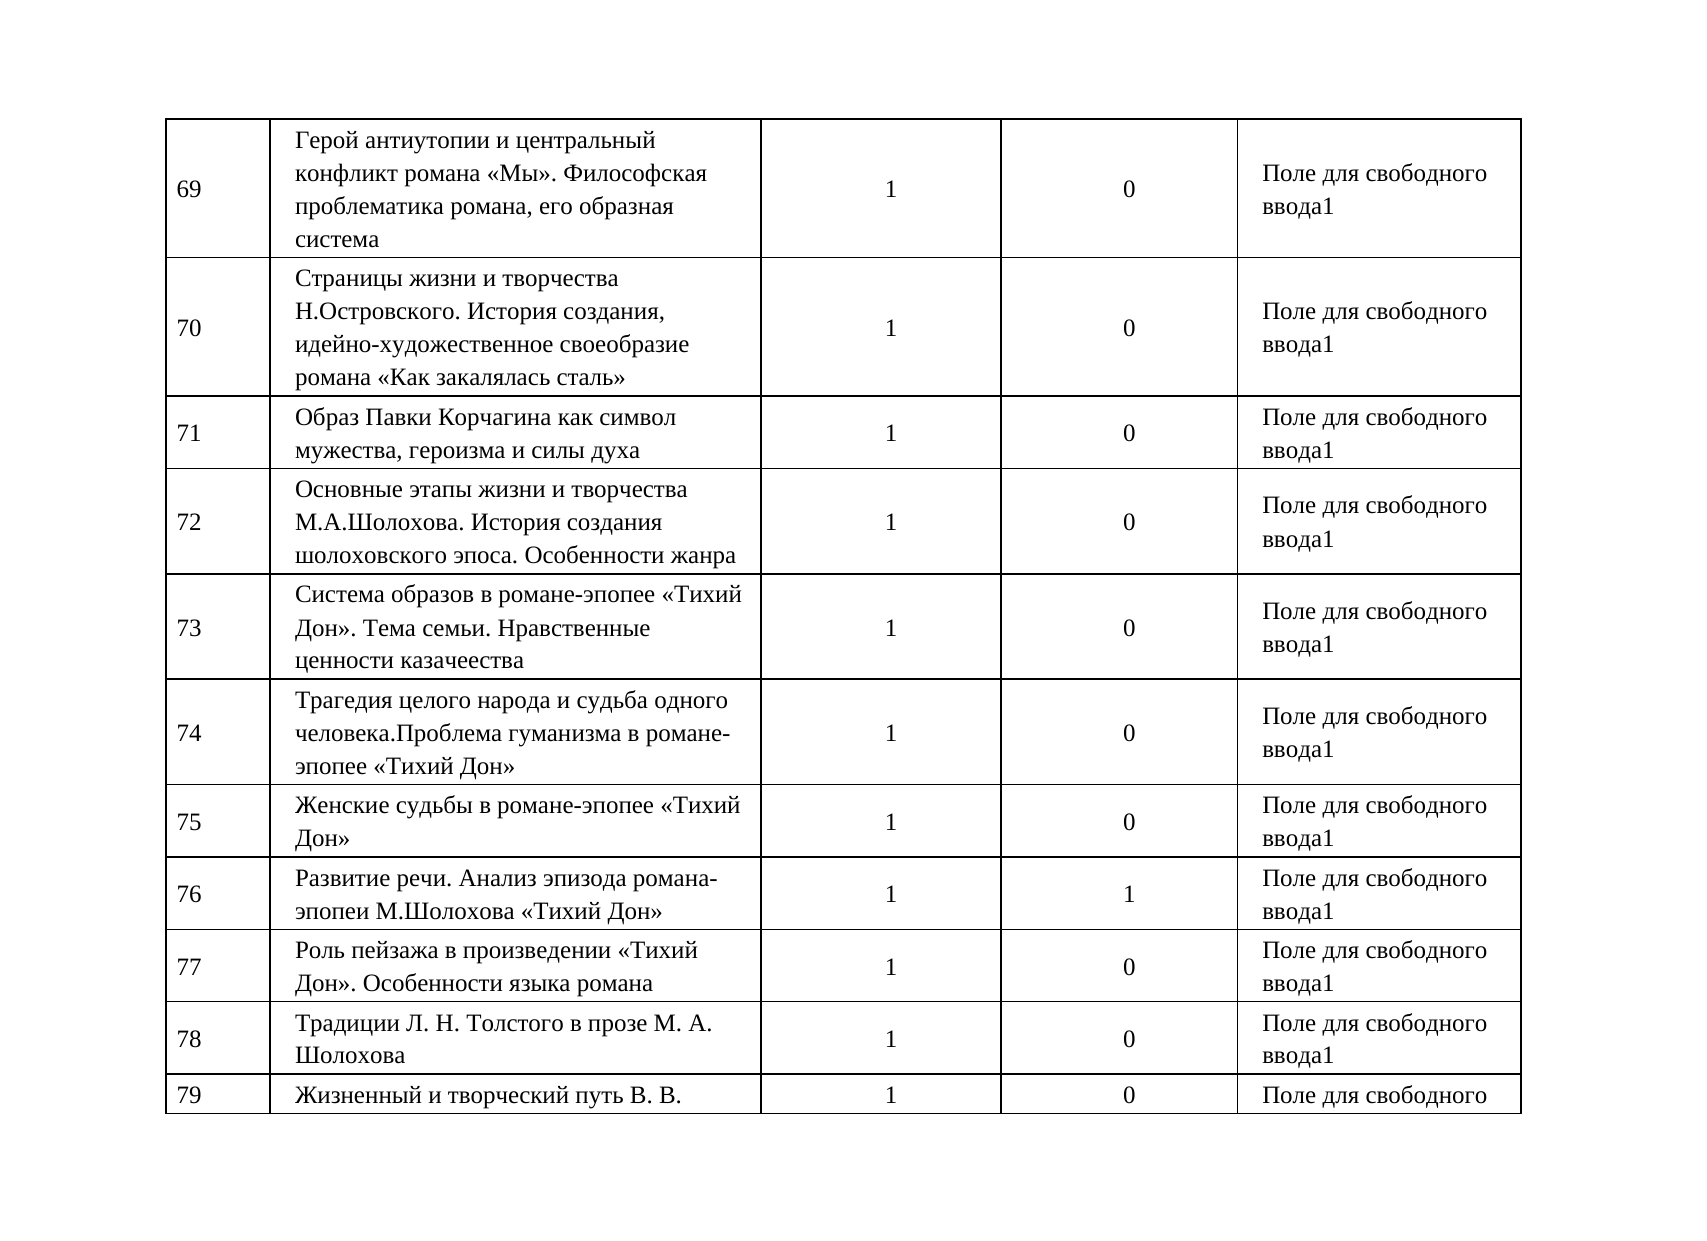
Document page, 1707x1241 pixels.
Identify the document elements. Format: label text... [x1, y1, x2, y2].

table_cell 0 [1002, 680, 1237, 784]
table_cell Поле для свободного ввода1 [1238, 858, 1520, 928]
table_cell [1238, 120, 1520, 257]
table_cell 0 [1002, 1075, 1237, 1113]
table_cell 0 [1002, 469, 1237, 573]
table_cell Традиции Л. Н. Толстого в прозе М. А. Шолохова [271, 1002, 760, 1073]
table_cell 0 [1002, 397, 1237, 467]
table_cell Поле для свободного ввода1 [1238, 1002, 1520, 1073]
table_cell 0 [1002, 930, 1237, 1001]
table_cell Поле для свободного ввода1 [1238, 785, 1520, 856]
table_cell Поле для свободного ввода1 [1238, 930, 1520, 1001]
table_cell 78 [167, 1002, 269, 1073]
table_cell Поле для свободного ввода1 [1238, 575, 1520, 678]
table_cell 0 [1002, 120, 1237, 257]
table_cell 1 [762, 469, 1000, 573]
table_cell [271, 1075, 760, 1113]
table_cell Страницы жизни и творчества Н.Островского. История создания, идейно-художественное своеобразие романа «Как закалялась сталь» [271, 258, 760, 395]
table_cell 0 [1002, 1002, 1237, 1073]
table_cell Поле для свободного ввода1 [1238, 258, 1520, 395]
table_cell 1 [762, 258, 1000, 395]
table_cell 1 [762, 858, 1000, 928]
table_cell Поле для свободного ввода1 [1238, 397, 1520, 467]
table_cell Поле для свободного ввода1 [1238, 469, 1520, 573]
table_cell Развитие речи. Анализ эпизода романа-эпопеи М.Шолохова «Тихий Дон» [271, 858, 760, 928]
table_cell 1 [762, 575, 1000, 678]
table_cell Поле для свободного ввода1 [1238, 680, 1520, 784]
table_cell 0 [1002, 785, 1237, 856]
table_cell Женские судьбы в романе-эпопее «Тихий Дон» [271, 785, 760, 856]
table_cell 79 [167, 1075, 269, 1113]
table_cell Основные этапы жизни и творчества М.А.Шолохова. История создания шолоховского эпоса. Особенности жанра [271, 469, 760, 573]
table_cell 1 [762, 930, 1000, 1001]
table_cell 1 [762, 680, 1000, 784]
table_cell 0 [1002, 258, 1237, 395]
table_cell 1 [762, 1002, 1000, 1073]
table_cell 1 [762, 785, 1000, 856]
table_cell 71 [167, 397, 269, 467]
table_cell 0 [1002, 575, 1237, 678]
table_cell 74 [167, 680, 269, 784]
table_cell Образ Павки Корчагина как символ мужества, героизма и силы духа [271, 397, 760, 467]
table_cell 1 [762, 1075, 1000, 1113]
table_cell Система образов в романе-эпопее «Тихий Дон». Тема семьи. Нравственные ценности казачеества [271, 575, 760, 678]
table_cell 1 [762, 120, 1000, 257]
table_cell 75 [167, 785, 269, 856]
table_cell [1238, 1075, 1520, 1113]
table_cell 73 [167, 575, 269, 678]
table_cell Герой антиутопии и центральный конфликт романа «Мы». Философская проблематика романа, его образная система [271, 120, 760, 257]
table_cell 77 [167, 930, 269, 1001]
table_cell 1 [1002, 858, 1237, 928]
table_cell Роль пейзажа в произведении «Тихий Дон». Особенности языка романа [271, 930, 760, 1001]
table_cell 70 [167, 258, 269, 395]
table_cell 72 [167, 469, 269, 573]
table_cell 1 [762, 397, 1000, 467]
table_cell Трагедия целого народа и судьба одного человека.Проблема гуманизма в романе-эпопее «Тихий Дон» [271, 680, 760, 784]
table_cell 69 [167, 120, 269, 257]
table_cell 76 [167, 858, 269, 928]
